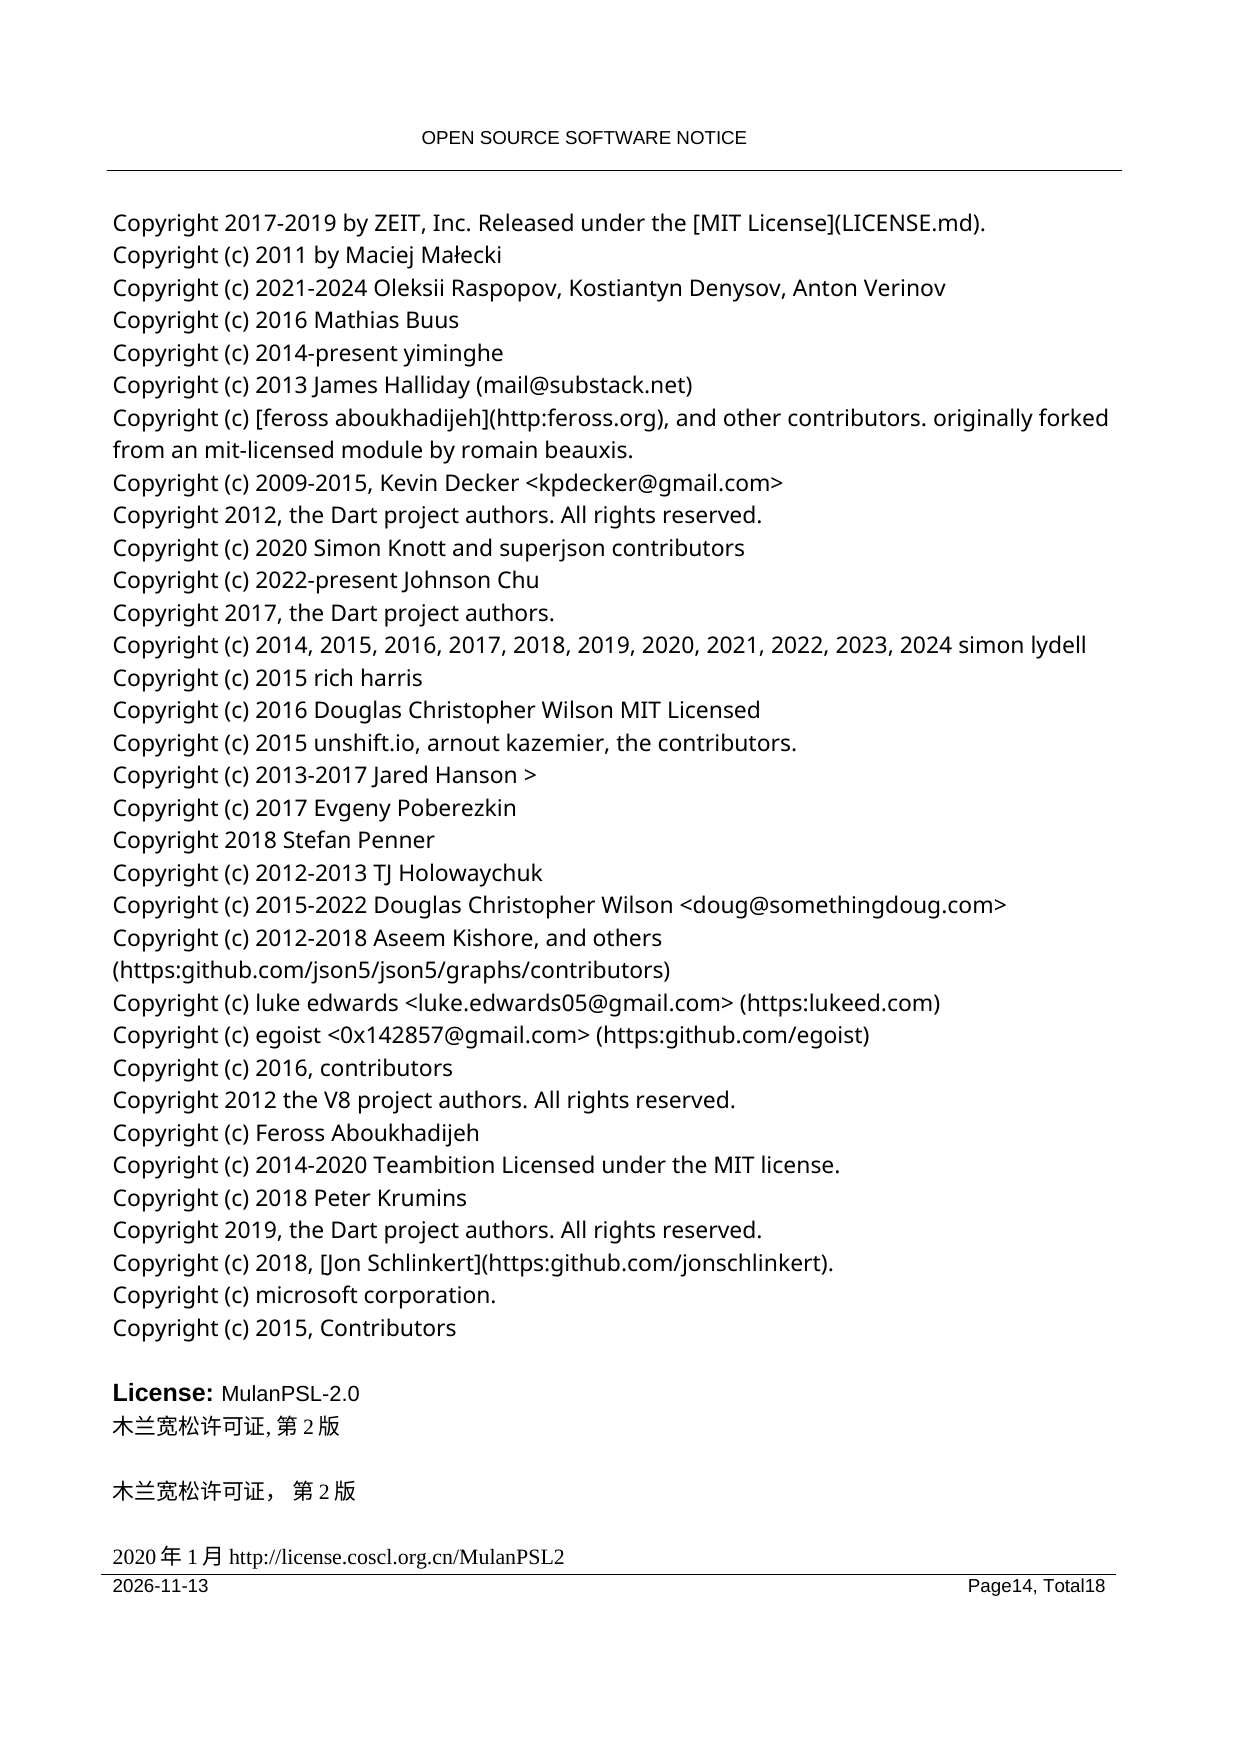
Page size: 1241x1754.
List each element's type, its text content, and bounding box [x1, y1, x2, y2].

text License: MulanPSL-2.0 [112, 1376, 1128, 1409]
text 木兰宽松许可证, 第2版 [112, 1409, 1128, 1441]
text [112, 206, 1128, 1376]
text 2020年1月 http://license.coscl.org.cn/MulanPSL2 [112, 1539, 1128, 1571]
text 木兰宽松许可证， 第2版 [112, 1474, 1128, 1506]
